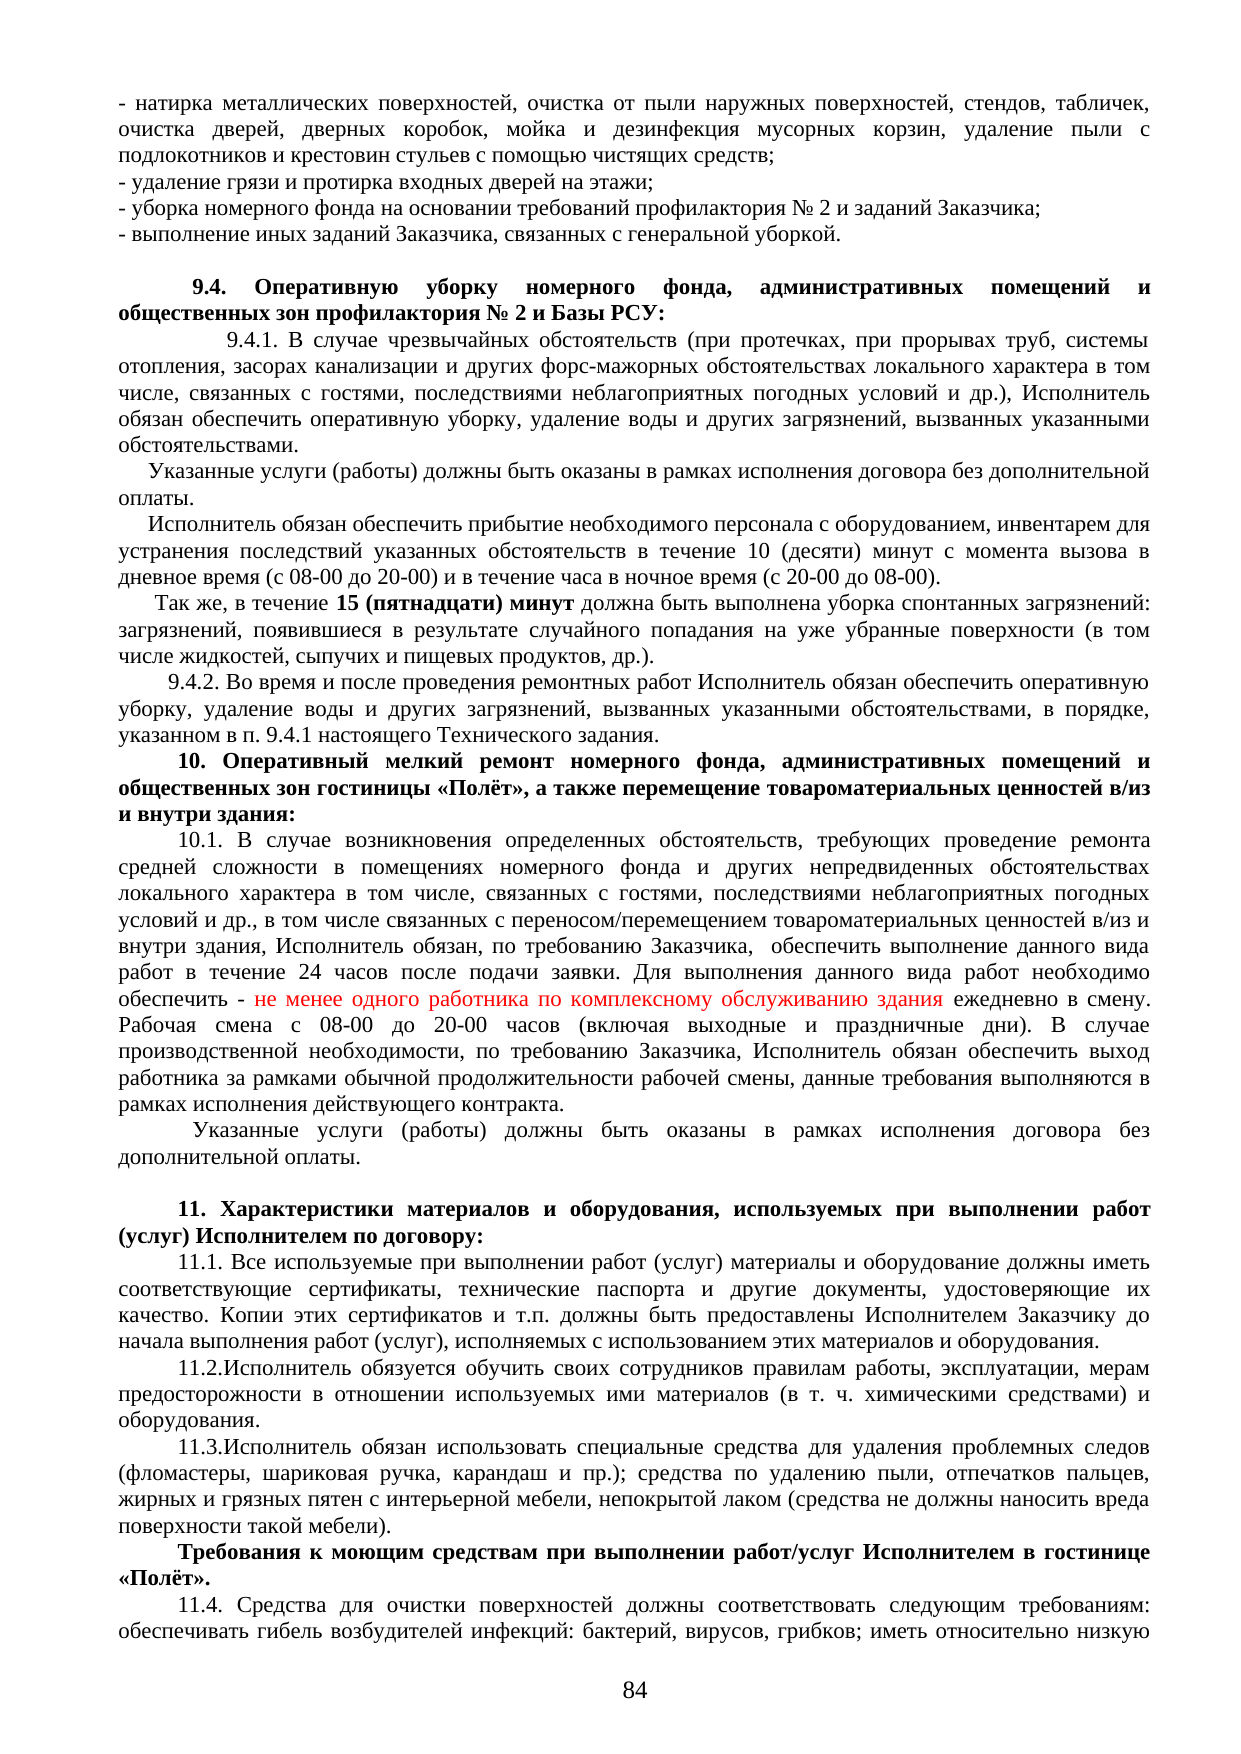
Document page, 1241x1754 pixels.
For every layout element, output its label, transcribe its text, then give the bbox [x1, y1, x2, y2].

text - удаление грязи и протирка входных дверей на этажи; [118, 168, 1152, 194]
text 10. Оперативный мелкий ремонт номерного фонда, административных помещений и общественных зон гостиницы «Полёт», а также перемещение товароматериальных ценностей в/из и внутри здания: [118, 747, 1152, 827]
text 11.1. Все используемые при выполнении работ (услуг) материалы и оборудование должны иметь соответствующие сертификаты, технические паспорта и другие документы, удостоверяющие их качество. Копии этих сертификатов и т.п. должны быть предоставлены Исполнителем Заказчику до начала выполнения работ (услуг), исполняемых с использованием этих материалов и оборудования. [118, 1248, 1152, 1354]
text Требования к моющим средствам при выполнении работ/услуг Исполнителем в гостинице «Полёт». [118, 1538, 1152, 1591]
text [118, 1591, 1152, 1643]
text 11. Характеристики материалов и оборудования, используемых при выполнении работ (услуг) Исполнителем по договору: [118, 1196, 1152, 1248]
text Так же, в течение 15 (пятнадцати) минут должна быть выполнена уборка спонтанных загрязнений: загрязнений, появившиеся в результате случайного попадания на уже убранные поверхности (в том числе жидкостей, сыпучих и пищевых продуктов, др.). [118, 589, 1152, 668]
text - натирка металлических поверхностей, очистка от пыли наружных поверхностей, стендов, табличек, очистка дверей, дверных коробок, мойка и дезинфекция мусорных корзин, удаление пыли с подлокотников и крестовин стульев с помощью чистящих средств; [118, 89, 1152, 168]
text 10.1. В случае возникновения определенных обстоятельств, требующих проведение ремонта средней сложности в помещениях номерного фонда и других непредвиденных обстоятельствах локального характера в том числе, связанных с гостями, последствиями неблагоприятных погодных условий и др., в том числе связанных с переносом/перемещением товароматериальных ценностей в/из и внутри здания, Исполнитель обязан, по требованию Заказчика, обеспечить выполнение данного вида работ в течение 24 часов после подачи заявки. Для выполнения данного вида работ необходимо обеспечить - не менее одного работника по комплексному обслуживанию здания ежедневно в смену. Рабочая смена с 08-00 до 20-00 часов (включая выходные и праздничные дни). В случае производственной необходимости, по требованию Заказчика, Исполнитель обязан обеспечить выход работника за рамками обычной продолжительности рабочей смены, данные требования выполняются в рамках исполнения действующего контракта. [118, 827, 1152, 1116]
text - выполнение иных заданий Заказчика, связанных с генеральной уборкой. [118, 220, 1152, 247]
text 9.4.2. Во время и после проведения ремонтных работ Исполнитель обязан обеспечить оперативную уборку, удаление воды и других загрязнений, вызванных указанными обстоятельствами, в порядке, указанном в п. 9.4.1 настоящего Технического задания. [118, 668, 1152, 747]
text 9.4. Оперативную уборку номерного фонда, административных помещений и общественных зон профилактория № 2 и Базы РСУ: [118, 273, 1152, 326]
text 9.4.1. В случае чрезвычайных обстоятельств (при протечках, при прорывах труб, системы отопления, засорах канализации и других форс-мажорных обстоятельствах локального характера в том числе, связанных с гостями, последствиями неблагоприятных погодных условий и др.), Исполнитель обязан обеспечить оперативную уборку, удаление воды и других загрязнений, вызванных указанными обстоятельствами. [118, 326, 1152, 458]
text Указанные услуги (работы) должны быть оказаны в рамках исполнения договора без дополнительной оплаты. [118, 458, 1152, 510]
text 11.2.Исполнитель обязуется обучить своих сотрудников правилам работы, эксплуатации, мерам предосторожности в отношении используемых ими материалов (в т. ч. химическими средствами) и оборудования. [118, 1354, 1152, 1433]
text 11.3.Исполнитель обязан использовать специальные средства для удаления проблемных следов (фломастеры, шариковая ручка, карандаш и пр.); средства по удалению пыли, отпечатков пальцев, жирных и грязных пятен с интерьерной мебели, непокрытой лаком (средства не должны наносить вреда поверхности такой мебели). [118, 1433, 1152, 1538]
text Указанные услуги (работы) должны быть оказаны в рамках исполнения договора без дополнительной оплаты. [118, 1116, 1152, 1169]
text Исполнитель обязан обеспечить прибытие необходимого персонала с оборудованием, инвентарем для устранения последствий указанных обстоятельств в течение 10 (десяти) минут с момента вызова в дневное время (с 08-00 до 20-00) и в течение часа в ночное время (с 20-00 до 08-00). [118, 510, 1152, 589]
text - уборка номерного фонда на основании требований профилактория № 2 и заданий Заказчика; [118, 194, 1152, 220]
